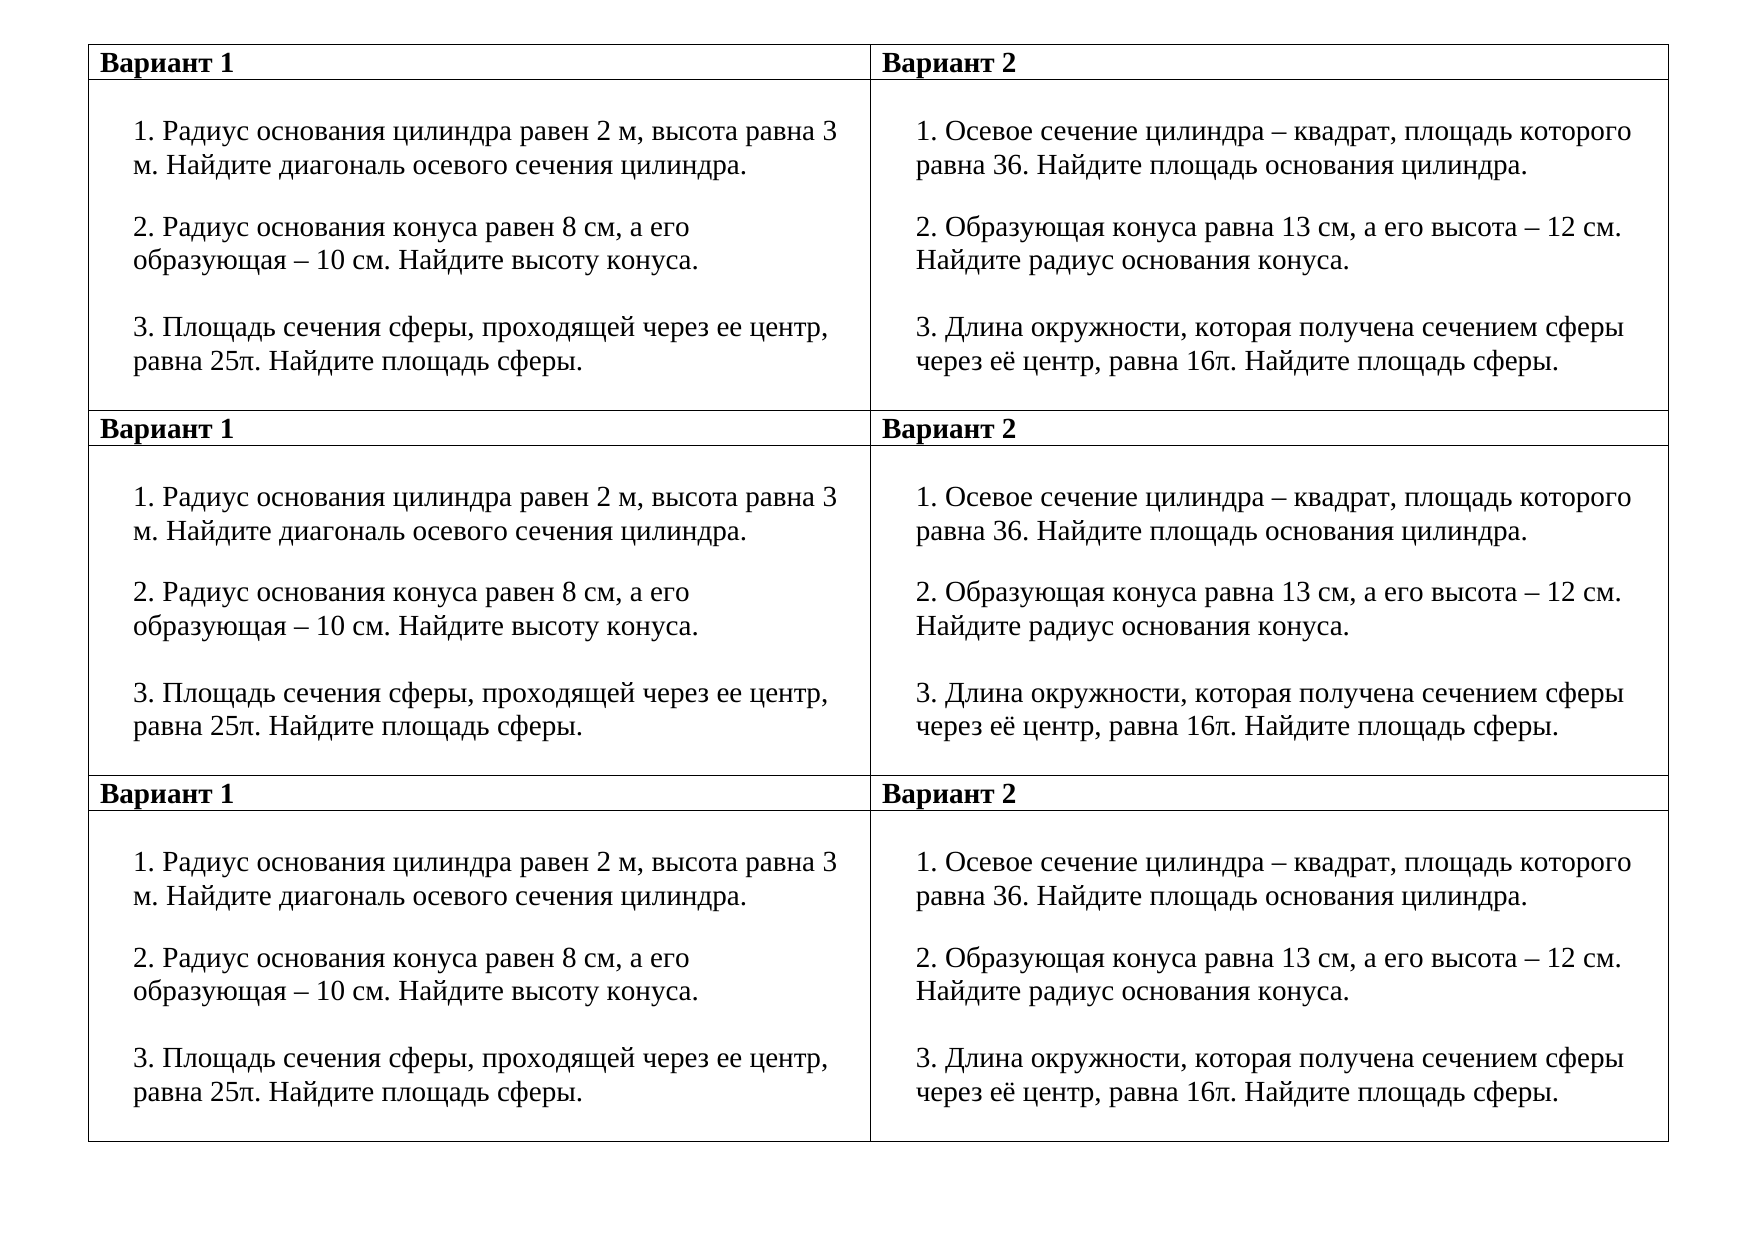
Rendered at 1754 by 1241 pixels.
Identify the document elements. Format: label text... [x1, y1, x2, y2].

table_cell 1. Осевое сечение цилиндра – квадрат, площадь которого равна 36. Найдите площадь основания цилиндра. 2. Образующая конуса равна 13 см, а его высота – 12 см. Найдите радиус основания конуса. 3. Длина окружности, которая получена сечением сферы через её центр, равна 16π. Найдите площадь сферы. [871, 446, 1668, 775]
table_cell Вариант 1 [89, 411, 870, 444]
table_cell 1. Осевое сечение цилиндра – квадрат, площадь которого равна 36. Найдите площадь основания цилиндра. 2. Образующая конуса равна 13 см, а его высота – 12 см. Найдите радиус основания конуса. 3. Длина окружности, которая получена сечением сферы через её центр, равна 16π. Найдите площадь сферы. [871, 80, 1668, 410]
table_cell Вариант 2 [871, 776, 1668, 810]
table_cell Вариант 1 [89, 776, 870, 810]
table_cell 1. Радиус основания цилиндра равен 2 м, высота равна 3 м. Найдите диагональ осевого сечения цилиндра. 2. Радиус основания конуса равен 8 см, а его образующая – 10 см. Найдите высоту конуса. 3. Площадь сечения сферы, проходящей через ее центр, равна 25π. Найдите площадь сферы. [89, 811, 870, 1141]
table_header Вариант 1 [89, 45, 870, 79]
table_cell 1. Осевое сечение цилиндра – квадрат, площадь которого равна 36. Найдите площадь основания цилиндра. 2. Образующая конуса равна 13 см, а его высота – 12 см. Найдите радиус основания конуса. 3. Длина окружности, которая получена сечением сферы через её центр, равна 16π. Найдите площадь сферы. [871, 811, 1668, 1141]
table_cell 1. Радиус основания цилиндра равен 2 м, высота равна 3 м. Найдите диагональ осевого сечения цилиндра. 2. Радиус основания конуса равен 8 см, а его образующая – 10 см. Найдите высоту конуса. 3. Площадь сечения сферы, проходящей через ее центр, равна 25π. Найдите площадь сферы. [89, 80, 870, 410]
table_cell Вариант 2 [871, 411, 1668, 444]
table_header Вариант 2 [871, 45, 1668, 79]
table_cell 1. Радиус основания цилиндра равен 2 м, высота равна 3 м. Найдите диагональ осевого сечения цилиндра. 2. Радиус основания конуса равен 8 см, а его образующая – 10 см. Найдите высоту конуса. 3. Площадь сечения сферы, проходящей через ее центр, равна 25π. Найдите площадь сферы. [89, 446, 870, 775]
